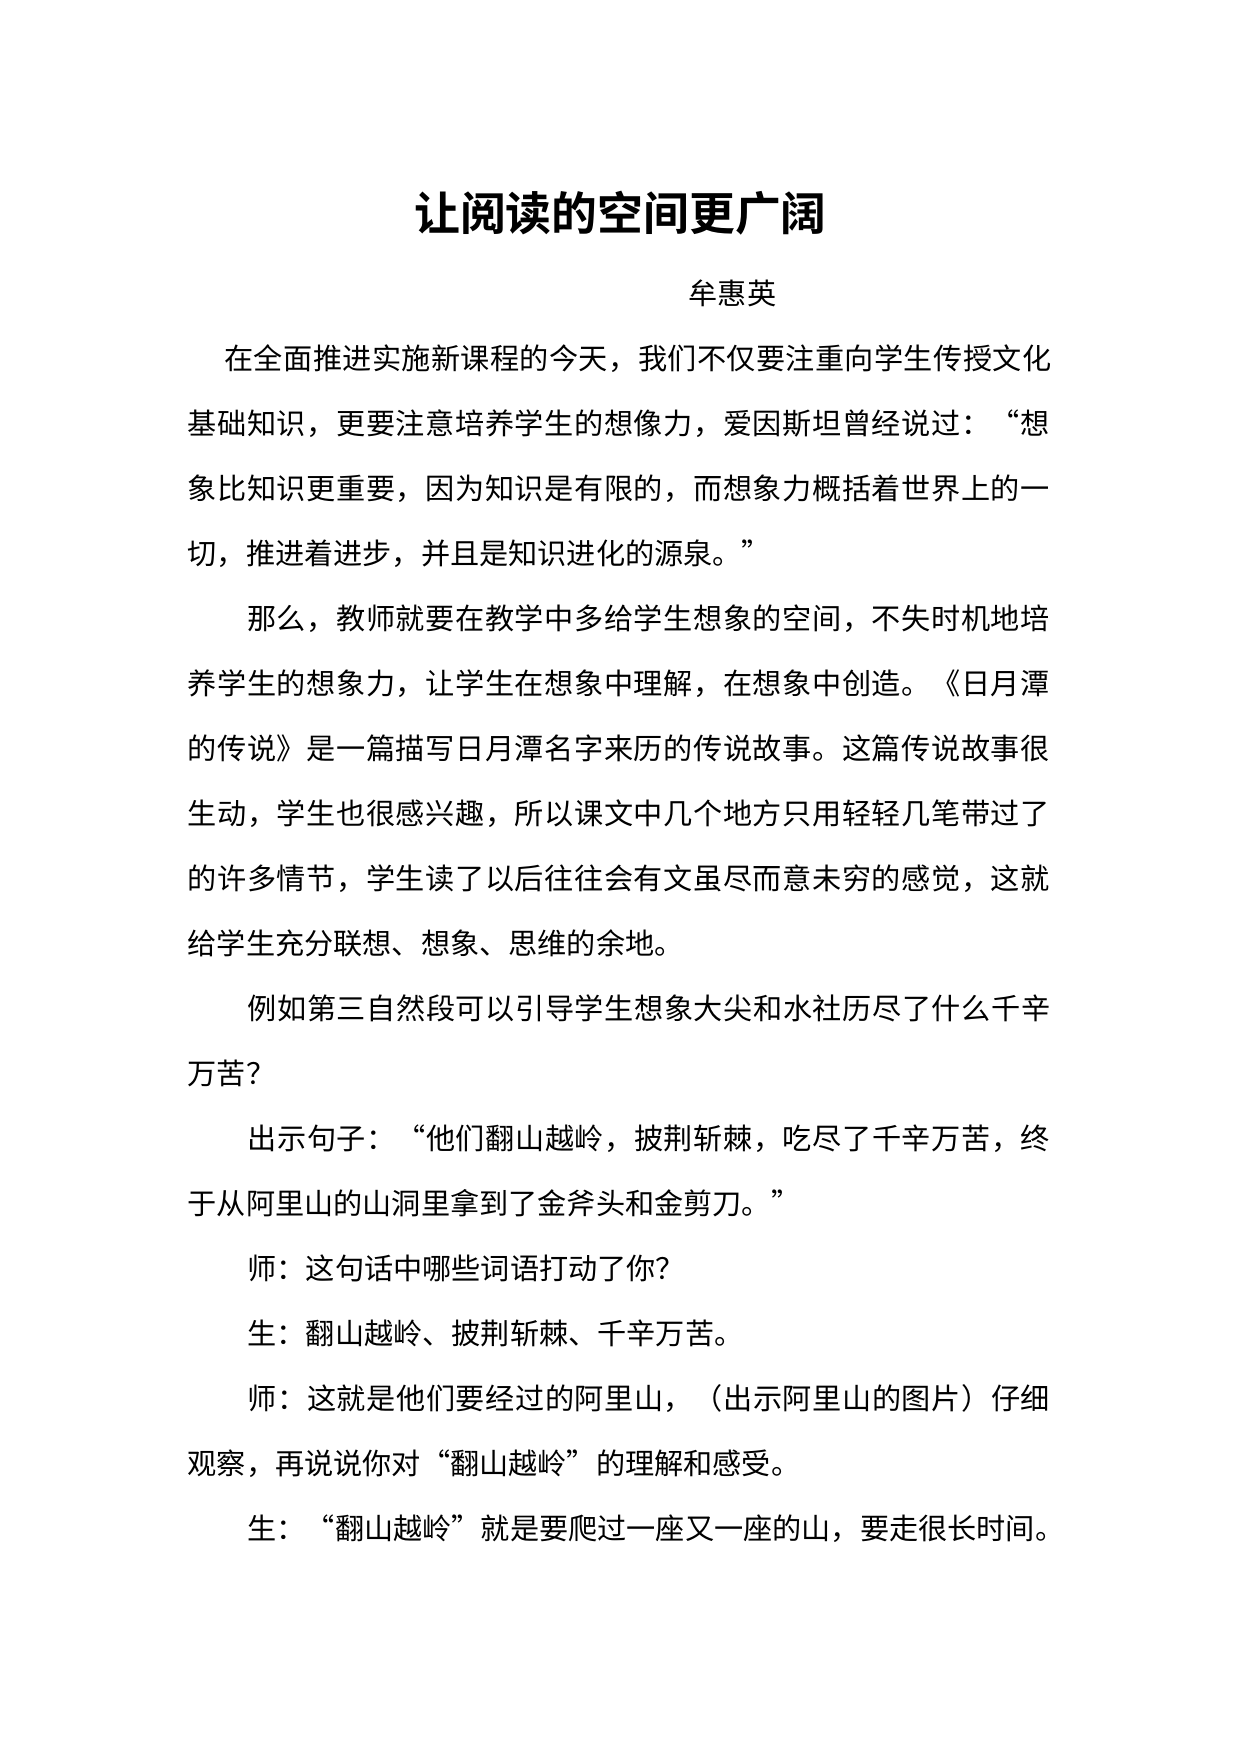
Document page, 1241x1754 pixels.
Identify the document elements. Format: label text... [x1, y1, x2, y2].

text 生：翻山越岭、披荆斩棘、千辛万苦。 [187, 1299, 1053, 1364]
text 生：“翻山越岭”就是要爬过一座又一座的山，要走很长时间。 [187, 1494, 1053, 1559]
text 牟惠英 [187, 259, 1053, 324]
text 让阅读的空间更广阔 [187, 162, 1053, 259]
text 在全面推进实施新课程的今天，我们不仅要注重向学生传授文化基础知识，更要注意培养学生的想像力，爱因斯坦曾经说过：“想象比知识更重要，因为知识是有限的，而想象力概括着世界上的一切，推进着进步，并且是知识进化的源泉。” [187, 324, 1053, 584]
text 那么，教师就要在教学中多给学生想象的空间，不失时机地培养学生的想象力，让学生在想象中理解，在想象中创造。《日月潭的传说》是一篇描写日月潭名字来历的传说故事。这篇传说故事很生动，学生也很感兴趣，所以课文中几个地方只用轻轻几笔带过了的许多情节，学生读了以后往往会有文虽尽而意未穷的感觉，这就给学生充分联想、想象、思维的余地。 [187, 584, 1053, 974]
text 师：这句话中哪些词语打动了你？ [187, 1234, 1053, 1299]
text 例如第三自然段可以引导学生想象大尖和水社历尽了什么千辛万苦？ [187, 974, 1053, 1104]
text 出示句子：“他们翻山越岭，披荆斩棘，吃尽了千辛万苦，终于从阿里山的山洞里拿到了金斧头和金剪刀。” [187, 1104, 1053, 1234]
text 师：这就是他们要经过的阿里山，（出示阿里山的图片）仔细观察，再说说你对“翻山越岭”的理解和感受。 [187, 1364, 1053, 1494]
